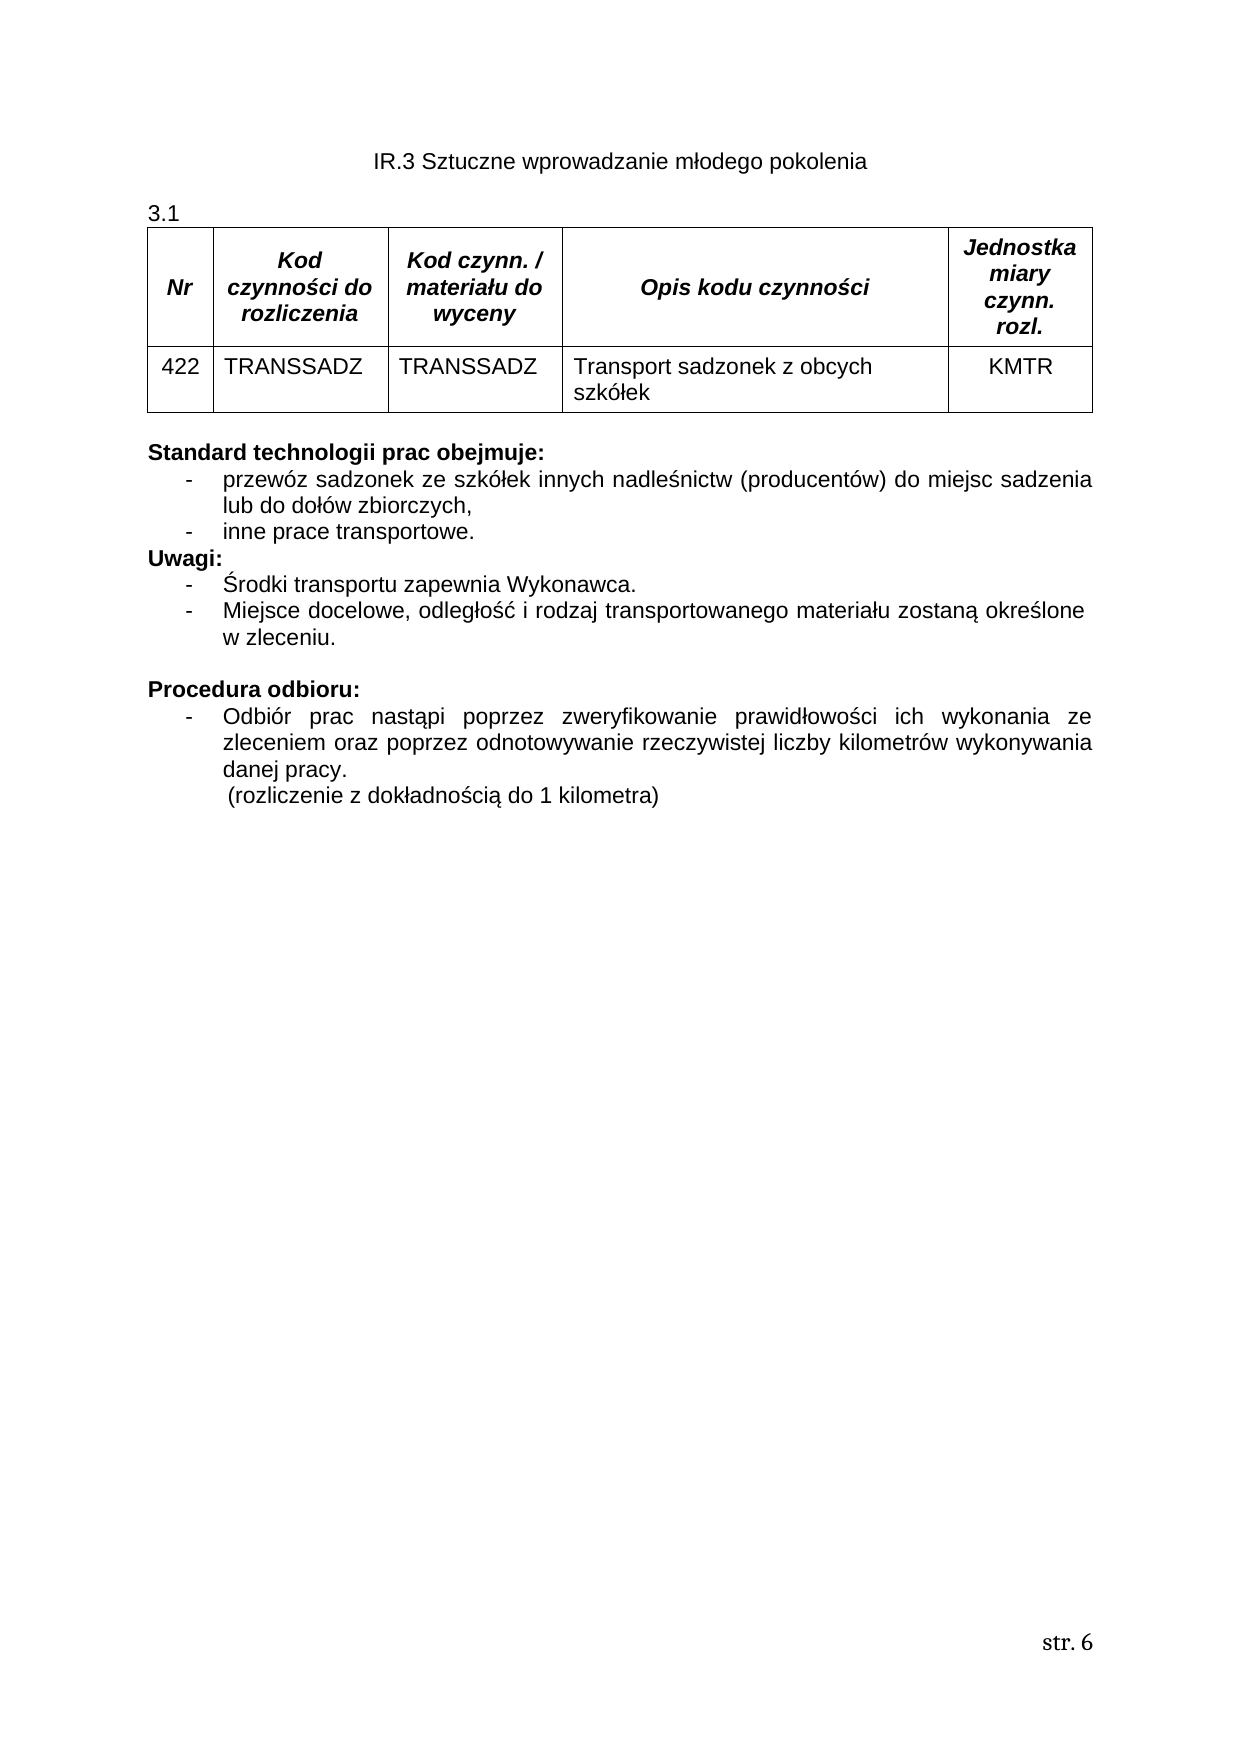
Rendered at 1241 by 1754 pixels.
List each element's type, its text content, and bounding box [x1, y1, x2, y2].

table_header Kod czynności do rozliczenia [214, 228, 388, 346]
text Uwagi: [148, 545, 1093, 571]
table_header Opis kodu czynności [563, 228, 948, 346]
table_header Kod czynn. / materiału do wyceny [389, 228, 562, 346]
table_cell 422 [148, 347, 213, 412]
table_header Nr [148, 228, 213, 346]
list Miejsce docelowe, odległość i rodzaj transportowanego materiału zostaną określone w zleceniu. [185, 597, 1093, 650]
table_header Jednostka miary czynn. rozl. [949, 228, 1092, 346]
table_cell TRANSSADZ [389, 347, 562, 412]
list Środki transportu zapewnia Wykonawca. [185, 571, 1093, 597]
text Standard technologii prac obejmuje: [148, 439, 1093, 466]
list Odbiór prac nastąpi poprzez zweryfikowanie prawidłowości ich wykonania ze zleceniem oraz poprzez odnotowywanie rzeczywistej liczby kilometrów wykonywania danej pracy. [185, 703, 1093, 782]
list inne prace transportowe. [185, 518, 1093, 545]
subtitle IR.3 Sztuczne wprowadzanie młodego pokolenia [148, 148, 1093, 174]
table_cell TRANSSADZ [214, 347, 388, 412]
text 3.1 [148, 200, 1093, 227]
text Procedura odbioru: [148, 676, 1093, 703]
table_cell Transport sadzonek z obcych szkółek [563, 347, 948, 412]
text (rozliczenie z dokładnością do 1 kilometra) [153, 782, 1093, 808]
table_cell KMTR [949, 347, 1092, 412]
list przewóz sadzonek ze szkółek innych nadleśnictw (producentów) do miejsc sadzenia lub do dołów zbiorczych, [185, 466, 1093, 518]
